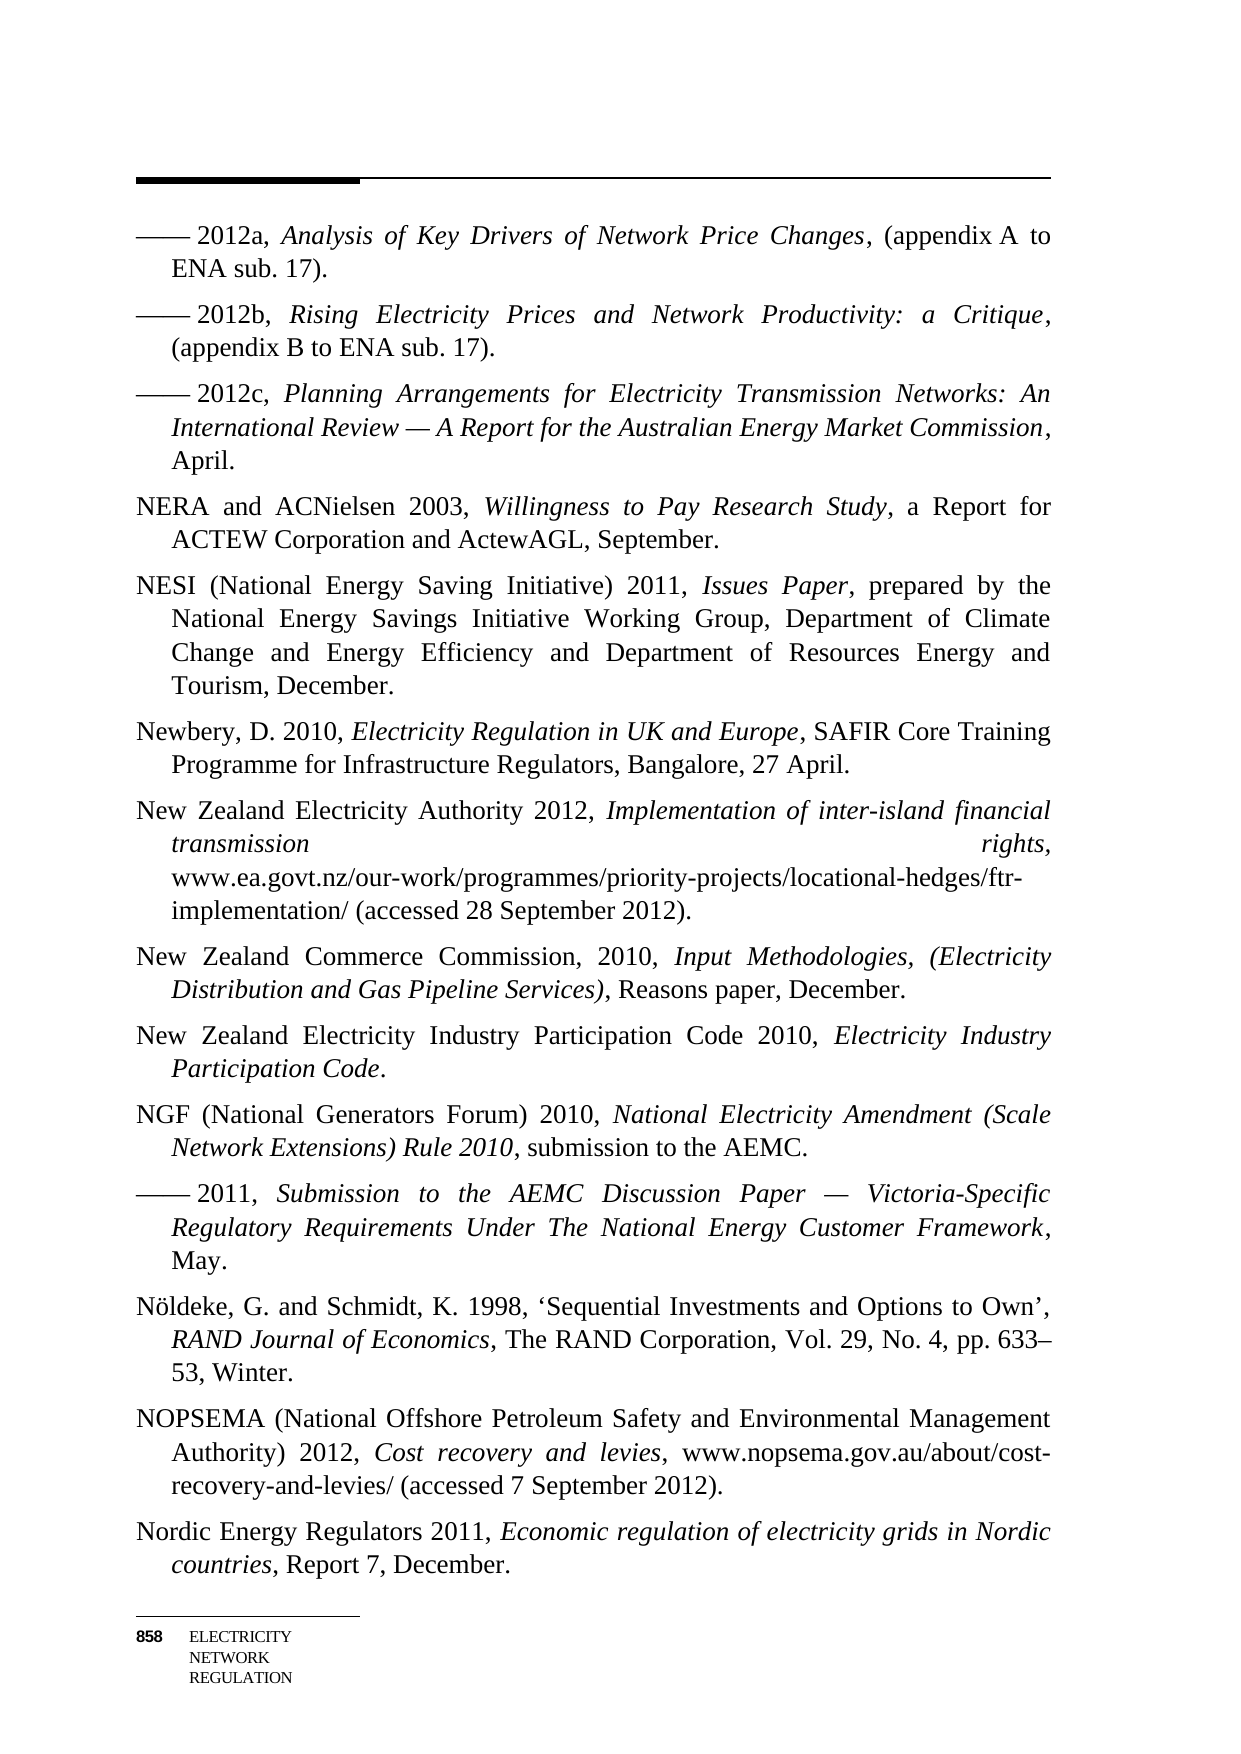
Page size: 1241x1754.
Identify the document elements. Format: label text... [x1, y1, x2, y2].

text —— 2011, Submission to the AEMC Discussion Paper — Victoria-Specific Regulatory Requirements Under The National Energy Customer Framework, May. [136, 1175, 1051, 1275]
text Nordic Energy Regulators 2011, Economic regulation of electricity grids in Nordic countries, Report 7, December. [136, 1513, 1051, 1579]
text —— 2012c, Planning Arrangements for Electricity Transmission Networks: An International Review — A Report for the Australian Energy Market Commission, April. [136, 375, 1051, 475]
text New Zealand Electricity Authority 2012, Implementation of inter-island financial transmission rights, www.ea.govt.nz/our-work/programmes/priority-projects/locational-hedges/ftr-implementation/ (accessed 28 September 2012). [136, 792, 1051, 925]
text NESI (National Energy Saving Initiative) 2011, Issues Paper, prepared by the National Energy Savings Initiative Working Group, Department of Climate Change and Energy Efficiency and Department of Resources Energy and Tourism, December. [136, 567, 1051, 700]
text Nöldeke, G. and Schmidt, K. 1998, ‘Sequential Investments and Options to Own’, RAND Journal of Economics, The RAND Corporation, Vol. 29, No. 4, pp. 633–53, Winter. [136, 1288, 1051, 1388]
text NOPSEMA (National Offshore Petroleum Safety and Environmental Management Authority) 2012, Cost recovery and levies, www.nopsema.gov.au/about/cost-recovery-and-levies/ (accessed 7 September 2012). [136, 1400, 1051, 1500]
text New Zealand Commerce Commission, 2010, Input Methodologies, (Electricity Distribution and Gas Pipeline Services), Reasons paper, December. [136, 938, 1051, 1004]
text NGF (National Generators Forum) 2010, National Electricity Amendment (Scale Network Extensions) Rule 2010, submission to the AEMC. [136, 1096, 1051, 1163]
text Newbery, D. 2010, Electricity Regulation in UK and Europe, SAFIR Core Training Programme for Infrastructure Regulators, Bangalore, 27 April. [136, 713, 1051, 779]
text New Zealand Electricity Industry Participation Code 2010, Electricity Industry Participation Code. [136, 1017, 1051, 1083]
text NERA and ACNielsen 2003, Willingness to Pay Research Study, a Report for ACTEW Corporation and ActewAGL, September. [136, 488, 1051, 554]
text —— 2012a, Analysis of Key Drivers of Network Price Changes, (appendix A to ENA sub. 17). [136, 217, 1051, 283]
text —— 2012b, Rising Electricity Prices and Network Productivity: a Critique, (appendix B to ENA sub. 17). [136, 296, 1051, 363]
